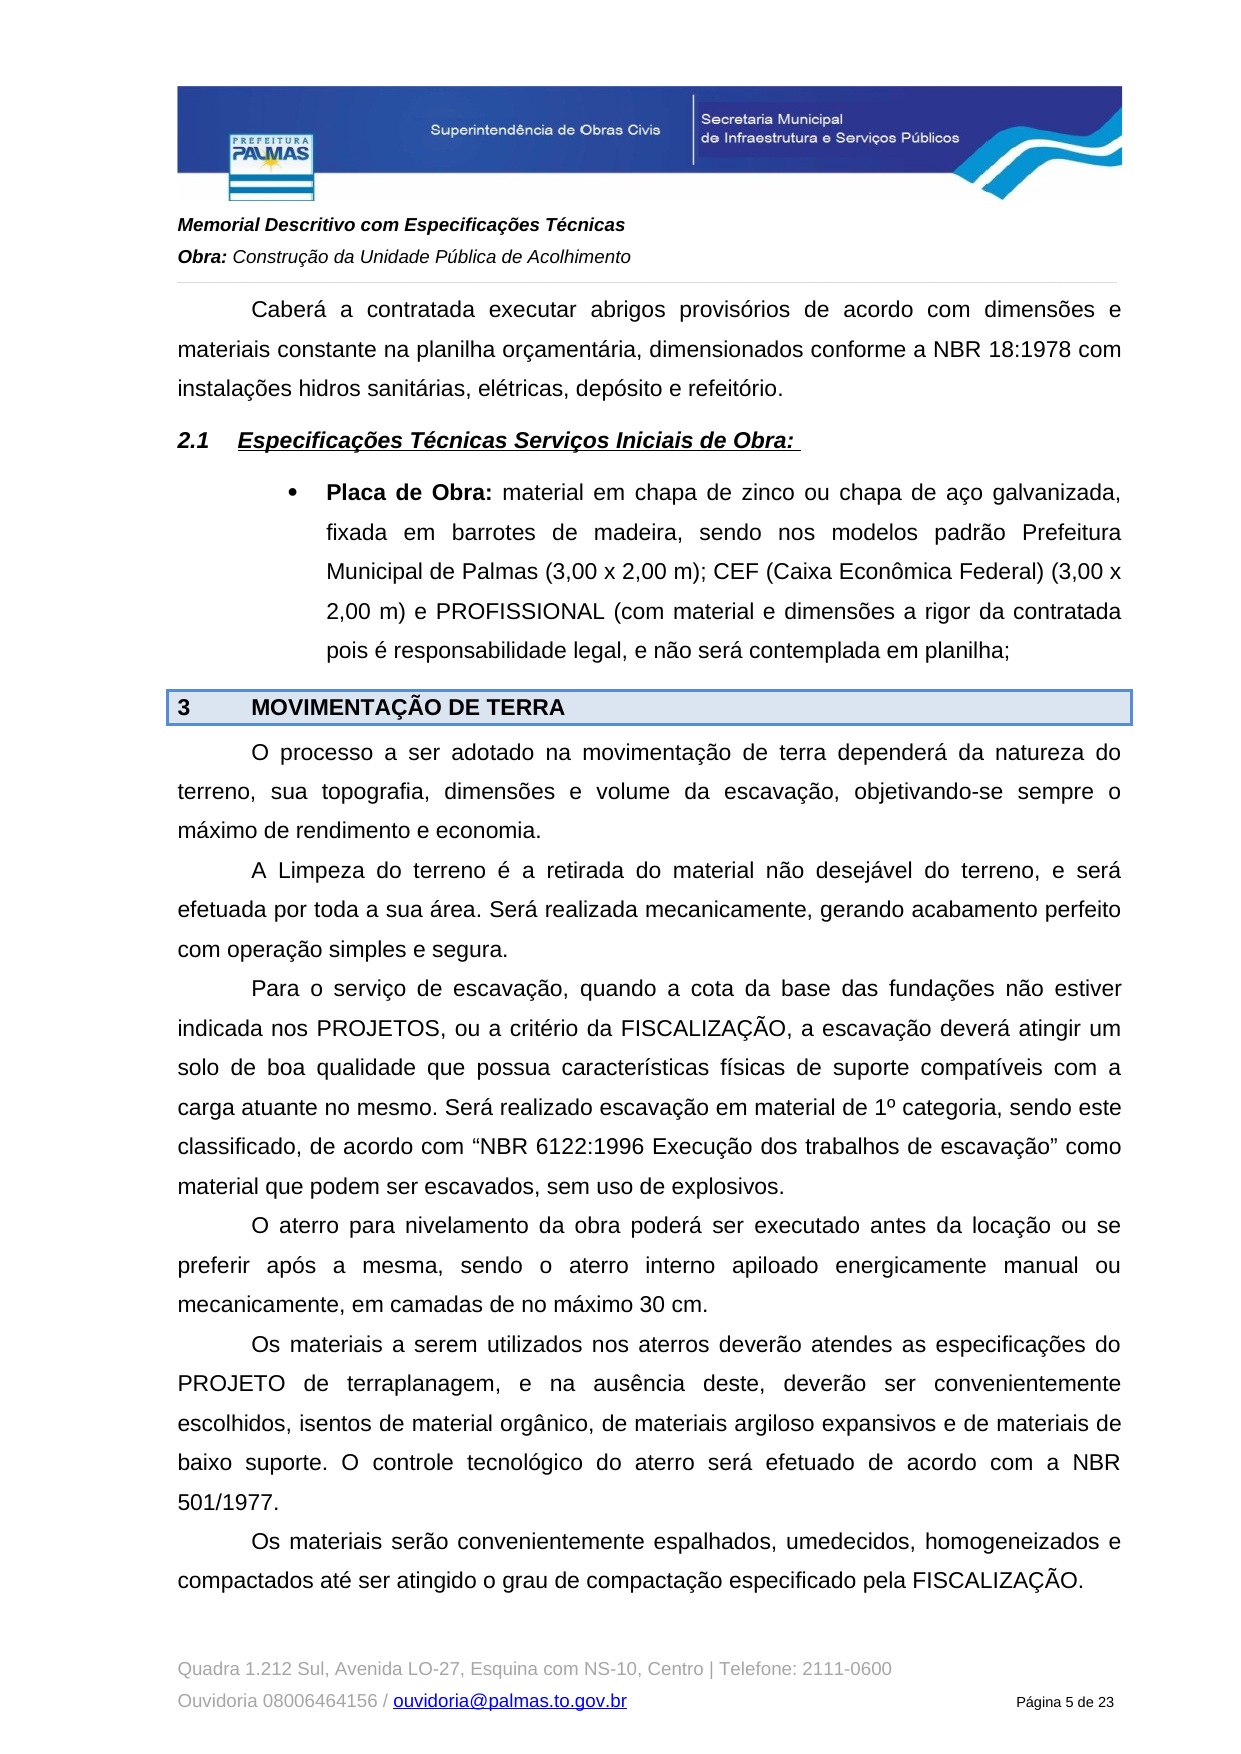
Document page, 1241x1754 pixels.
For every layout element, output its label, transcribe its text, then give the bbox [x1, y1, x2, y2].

text Caberá a contratada executar abrigos provisórios de acordo com dimensões e materiais constante na planilha orçamentária, dimensionados conforme a NBR 18:1978 com instalações hidros sanitárias, elétricas, depósito e refeitório. [177, 296, 1122, 402]
subtitle Especificações Técnicas Serviços Iniciais de Obra: [177, 427, 1122, 454]
text A Limpeza do terreno é a retirada do material não desejável do terreno, e será efetuada por toda a sua área. Será realizada mecanicamente, gerando acabamento perfeito com operação simples e segura. [177, 857, 1122, 962]
text O aterro para nivelamento da obra poderá ser executado antes da locação ou se preferir após a mesma, sendo o aterro interno apiloado energicamente manual ou mecanicamente, em camadas de no máximo 30 cm. [177, 1212, 1122, 1317]
text O processo a ser adotado na movimentação de terra dependerá da natureza do terreno, sua topografia, dimensões e volume da escavação, objetivando-se sempre o máximo de rendimento e economia. [177, 738, 1122, 844]
picture [177, 86, 1123, 201]
text Os materiais a serem utilizados nos aterros deverão atendes as especificações do PROJETO de terraplanagem, e na ausência deste, deverão ser convenientemente escolhidos, isentos de material orgânico, de materiais argiloso expansivos e de materiais de baixo suporte. O controle tecnológico do aterro será efetuado de acordo com a NBR 501/1977. [177, 1331, 1122, 1515]
list Placa de Obra: material em chapa de zinco ou chapa de aço galvanizada, fixada em barrotes de madeira, sendo nos modelos padrão Prefeitura Municipal de Palmas (3,00 x 2,00 m); CEF (Caixa Econômica Federal) (3,00 x 2,00 m) e PROFISSIONAL (com material e dimensões a rigor da contratada pois é responsabilidade legal, e não será contemplada em planilha; [288, 479, 1122, 663]
text Para o serviço de escavação, quando a cota da base das fundações não estiver indicada nos PROJETOS, ou a critério da FISCALIZAÇÃO, a escavação deverá atingir um solo de boa qualidade que possua características físicas de suporte compatíveis com a carga atuante no mesmo. Será realizado escavação em material de 1º categoria, sendo este classificado, de acordo com “NBR 6122:1996 Execução dos trabalhos de escavação” como material que podem ser escavados, sem uso de explosivos. [177, 975, 1122, 1199]
text Os materiais serão convenientemente espalhados, umedecidos, homogeneizados e compactados até ser atingido o grau de compactação especificado pela FISCALIZAÇÃO. [177, 1528, 1122, 1594]
subtitle MOVIMENTAÇÃO DE TERRA [169, 692, 1130, 723]
